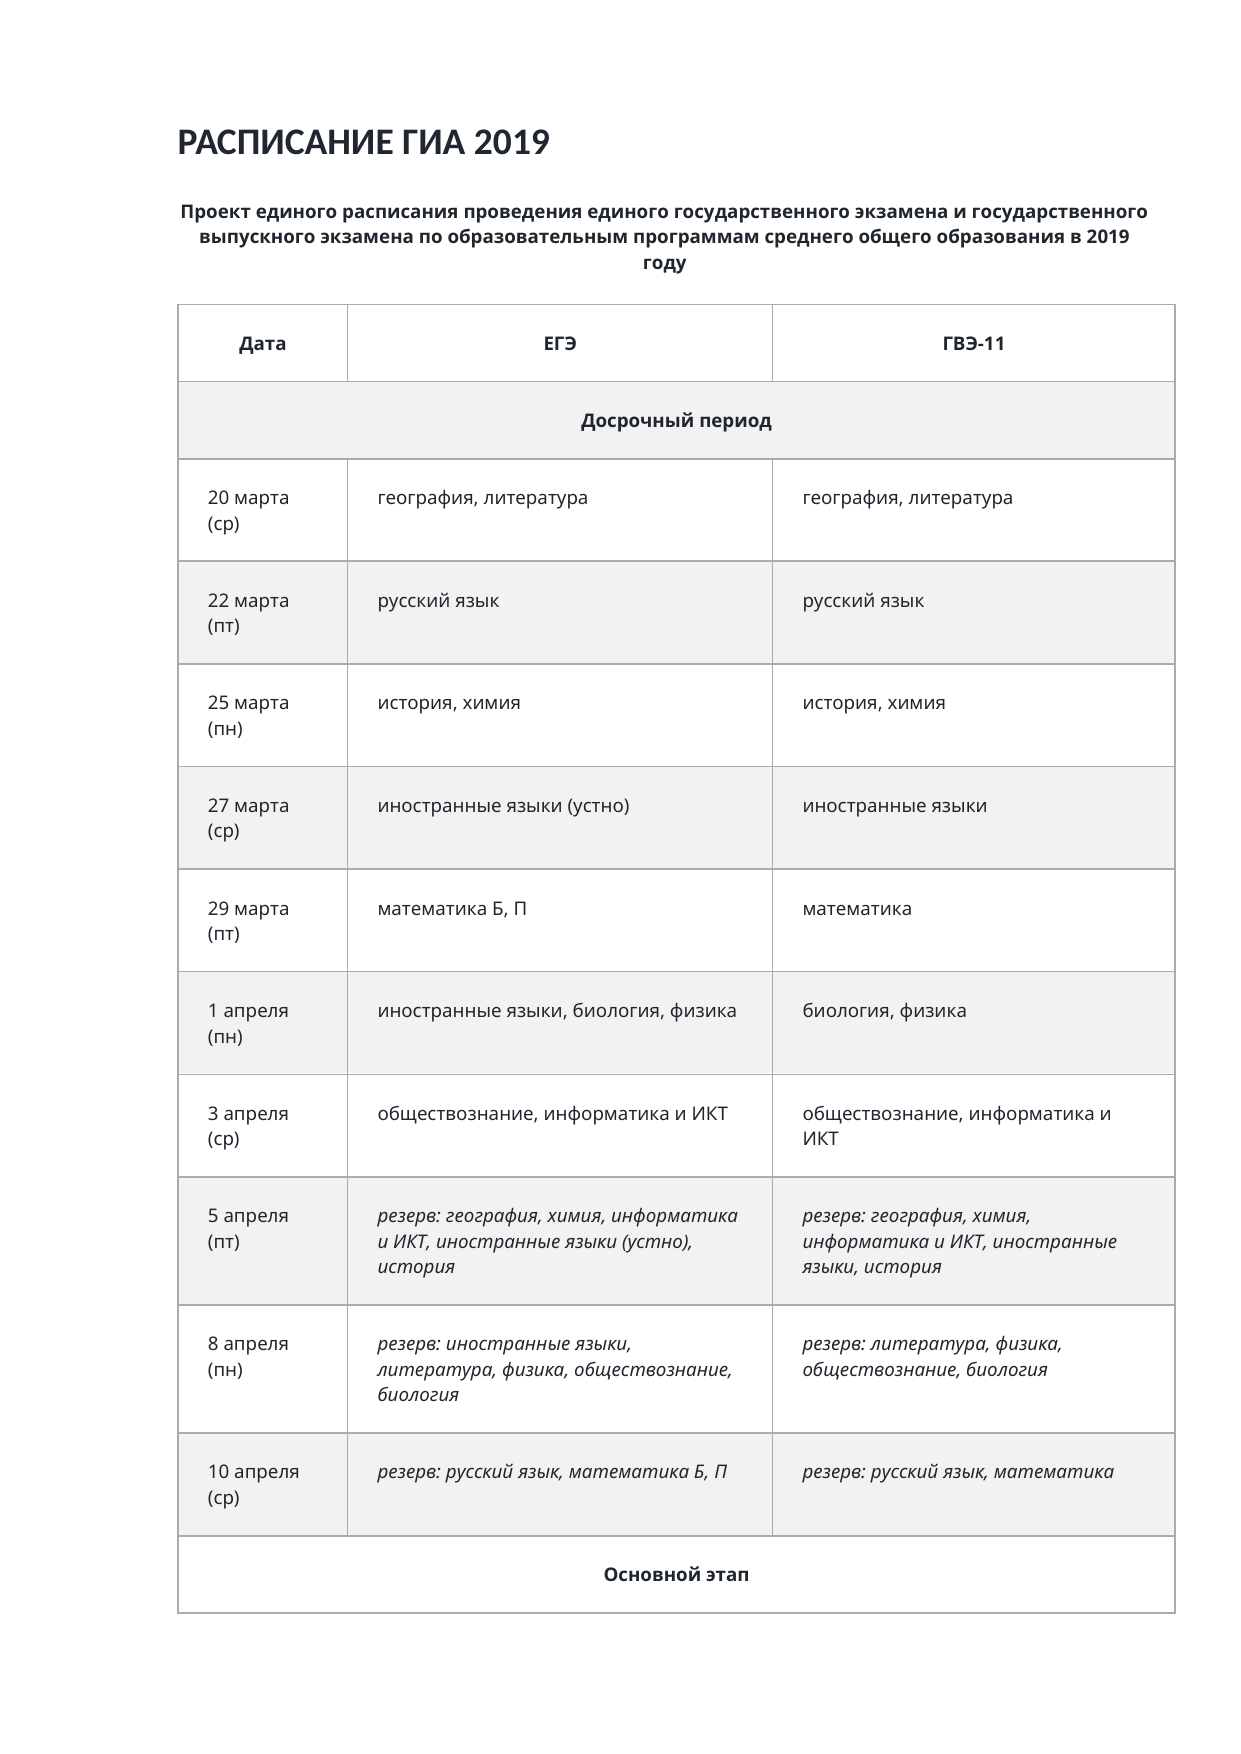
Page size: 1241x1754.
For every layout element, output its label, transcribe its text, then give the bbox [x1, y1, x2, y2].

table_header ГВЭ-11 [773, 305, 1174, 381]
table_cell резерв: география, химия, информатика и ИКТ, иностранные языки, история [773, 1178, 1174, 1304]
table_cell 22 марта (пт) [179, 562, 347, 663]
table_cell история, химия [348, 665, 772, 766]
table_header Дата [179, 305, 347, 381]
table_cell резерв: русский язык, математика [773, 1434, 1174, 1535]
table_cell резерв: русский язык, математика Б, П [348, 1434, 772, 1535]
table_cell 29 марта (пт) [179, 870, 347, 971]
table_cell резерв: иностранные языки, литература, физика, обществознание, биология [348, 1306, 772, 1432]
table_cell резерв: география, химия, информатика и ИКТ, иностранные языки (устно), история [348, 1178, 772, 1304]
text Проект единого расписания проведения единого государственного экзамена и государственного выпускного экзамена по образовательным программам среднего общего образования в 2019 году [177, 198, 1152, 275]
table_cell 8 апреля (пн) [179, 1306, 347, 1432]
table_cell Основной этап [179, 1537, 1174, 1612]
table_cell иностранные языки [773, 767, 1174, 868]
table_cell география, литература [773, 460, 1174, 560]
table_header ЕГЭ [348, 305, 772, 381]
text РАСПИСАНИЕ ГИА 2019 [177, 118, 1152, 164]
table_cell русский язык [348, 562, 772, 663]
table_cell Досрочный период [179, 382, 1174, 458]
table_cell 3 апреля (ср) [179, 1075, 347, 1176]
table_cell 27 марта (ср) [179, 767, 347, 868]
table_cell русский язык [773, 562, 1174, 663]
table_cell обществознание, информатика и ИКТ [348, 1075, 772, 1176]
table_cell иностранные языки, биология, физика [348, 972, 772, 1073]
table_cell математика Б, П [348, 870, 772, 971]
table_cell математика [773, 870, 1174, 971]
table_cell иностранные языки (устно) [348, 767, 772, 868]
table_cell 20 марта (ср) [179, 460, 347, 560]
table_cell 25 марта (пн) [179, 665, 347, 766]
table_cell биология, физика [773, 972, 1174, 1073]
table_cell география, литература [348, 460, 772, 560]
table_cell 10 апреля (ср) [179, 1434, 347, 1535]
table_cell обществознание, информатика и ИКТ [773, 1075, 1174, 1176]
table_cell 5 апреля (пт) [179, 1178, 347, 1304]
table_cell 1 апреля (пн) [179, 972, 347, 1073]
table_cell история, химия [773, 665, 1174, 766]
table_cell резерв: литература, физика, обществознание, биология [773, 1306, 1174, 1432]
